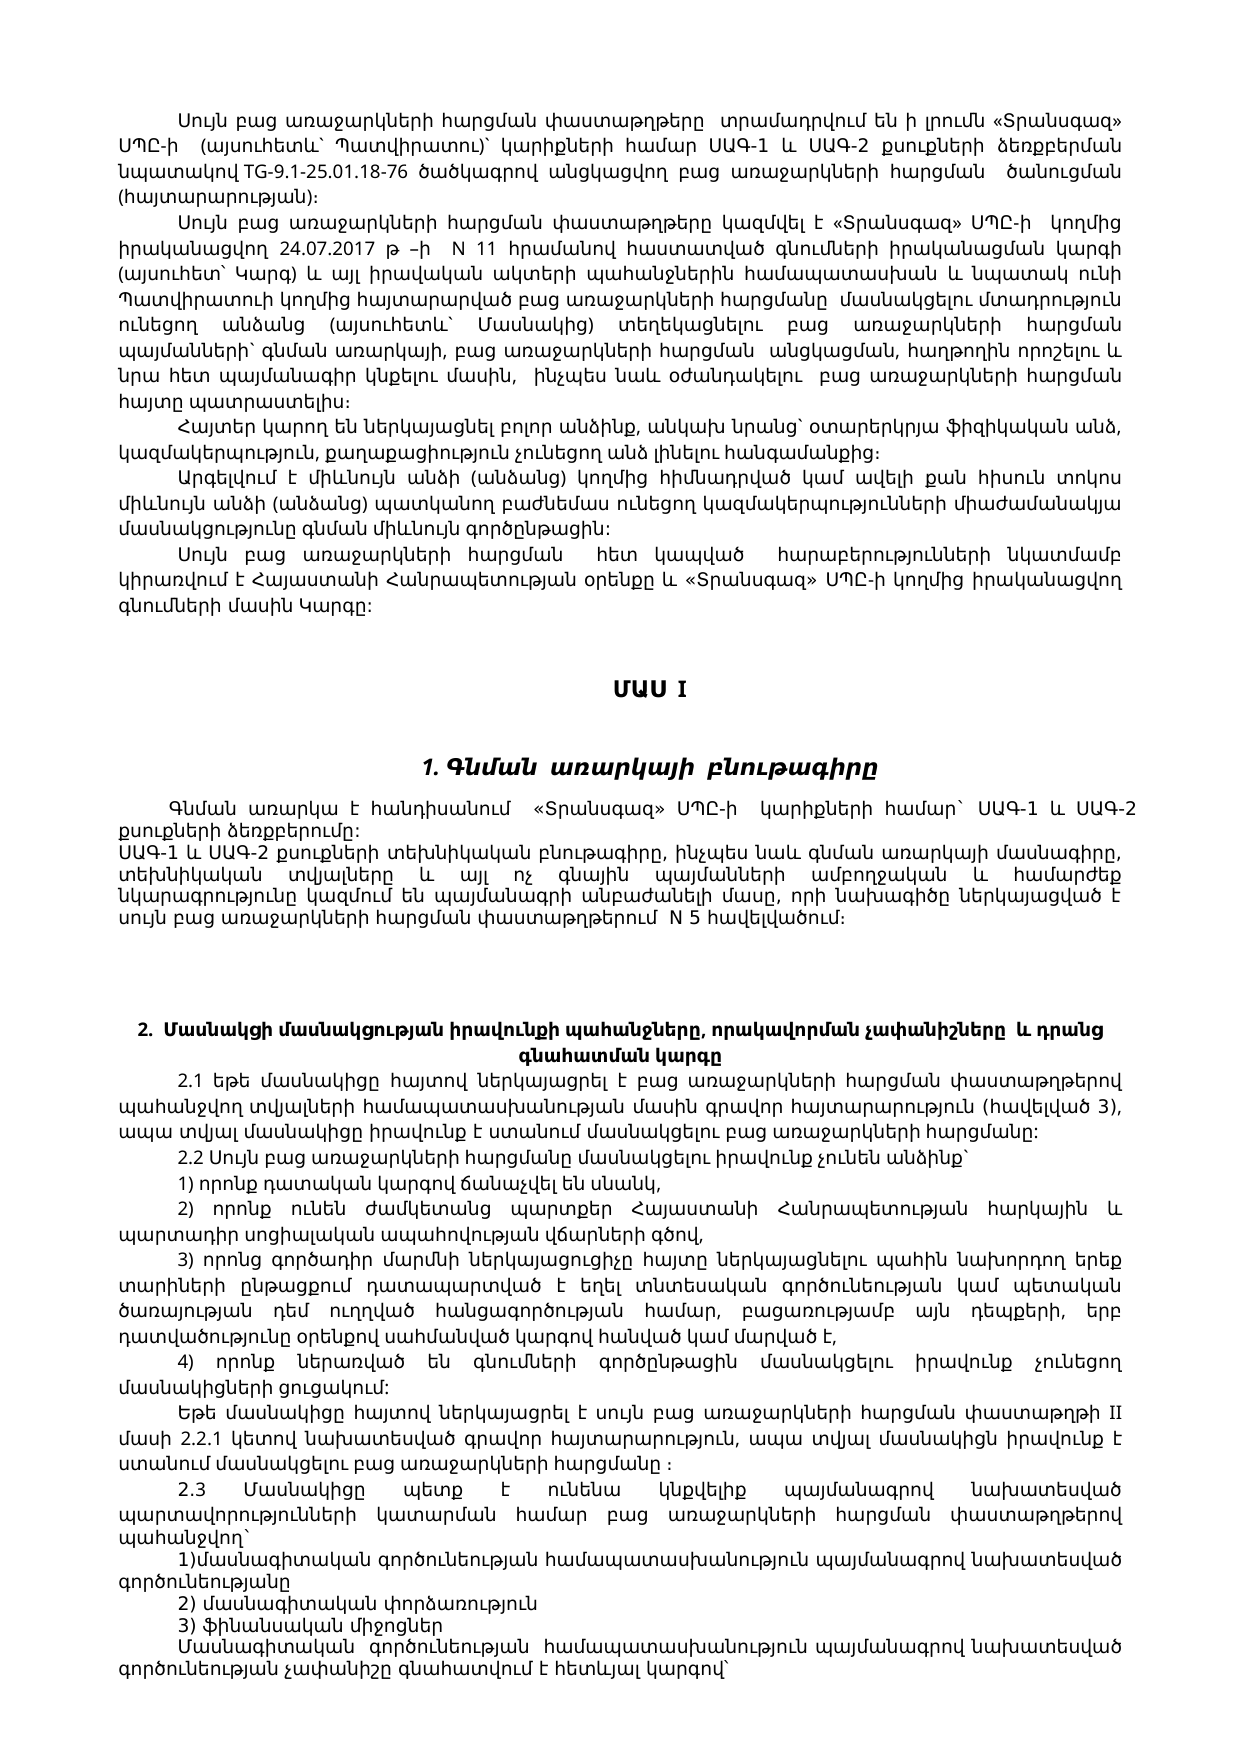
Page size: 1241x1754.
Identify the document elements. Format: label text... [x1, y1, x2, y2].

text Սույն բաց առաջարկների հարցման փաստաթղթերը տրամադրվում են ի լրումն «Տրանսգազ» ՍՊԸ-ի (այսուհետև` Պատվիրատու)` կարիքների համար ՍԱԳ-1 և ՍԱԳ-2 քսուքների ձեռքբերման նպատակով TG-9.1-25.01.18-76 ծածկագրով անցկացվող բաց առաջարկների հարցման ծանուցման (հայտարարության)։ [118, 107, 1122, 209]
text 2) որոնք ունեն ժամկետանց պարտքեր Հայաստանի Հանրապետության հարկային և պարտադիր սոցիալական ապահովության վճարների գծով, [118, 1195, 1122, 1246]
subtitle 1. Գնման առարկայի բնութագիրը [118, 751, 1122, 782]
text ՄԱՍ I [118, 673, 1122, 704]
text Արգելվում է միևնույն անձի (անձանց) կողմից հիմնադրված կամ ավելի քան հիսուն տոկոս միևնույն անձի (անձանց) պատկանող բաժնեմաս ունեցող կազմակերպությունների միաժամանակյա մասնակցությունը գնման միևնույն գործընթացին: [118, 464, 1122, 541]
text 3) որոնց գործադիր մարմնի ներկայացուցիչը հայտը ներկայացնելու պահին նախորդող երեք տարիների ընթացքում դատապարտված է եղել տնտեսական գործունեության կամ պետական ծառայության դեմ ուղղված հանցագործության համար, բացառությամբ այն դեպքերի, երբ դատվածությունը օրենքով սահմանված կարգով հանված կամ մարված է, [118, 1246, 1122, 1348]
text 2. Մասնակցի մասնակցության իրավունքի պահանջները, որակավորման չափանիշները և դրանց գնահատման կարգը [118, 1017, 1122, 1068]
text Հայտեր կարող են ներկայացնել բոլոր անձինք, անկախ նրանց` օտարերկրյա ֆիզիկական անձ, կազմակերպություն, քաղաքացիություն չունեցող անձ լինելու հանգամանքից։ [118, 413, 1122, 464]
text ՍԱԳ-1 և ՍԱԳ-2 քսուքների տեխնիկական բնութագիրը, ինչպես նաև գնման առարկայի մասնագիրը, տեխնիկական տվյալները և այլ ոչ գնային պայմանների ամբողջական և համարժեք նկարագրությունը կազմում են պայմանագրի անբաժանելի մասը, որի նախագիծը ներկայացված է սույն բաց առաջարկների հարցման փաստաթղթերում N 5 հավելվածում։ [118, 842, 1122, 929]
text 2) մասնագիտական փորձառություն [118, 1593, 1122, 1615]
text 1)մասնագիտական գործունեության համապատասխանություն պայմանագրով նախատեսված գործունեությանը [118, 1549, 1122, 1593]
text Սույն բաց առաջարկների հարցման փաստաթղթերը կազմվել է «Տրանսգազ» ՍՊԸ-ի կողմից իրականացվող 24.07.2017 թ –ի N 11 հրամանով հաստատված գնումների իրականացման կարգի (այսուհետ՝ Կարգ) և այլ իրավական ակտերի պահանջներին համապատասխան և նպատակ ունի Պատվիրատուի կողմից հայտարարված բաց առաջարկների հարցմանը մասնակցելու մտադրություն ունեցող անձանց (այսուհետև` Մասնակից) տեղեկացնելու բաց առաջարկների հարցման պայմանների` գնման առարկայի, բաց առաջարկների հարցման անցկացման, հաղթողին որոշելու և նրա հետ պայմանագիր կնքելու մասին, ինչպես նաև օժանդակելու բաց առաջարկների հարցման հայտը պատրաստելիս։ [118, 209, 1122, 413]
text Գնման առարկա է հանդիսանում «Տրանսգազ» ՍՊԸ-ի կարիքների համար` ՍԱԳ-1 և ՍԱԳ-2 քսուքների ձեռքբերումը: [118, 798, 1137, 842]
text 2.1 եթե մասնակիցը հայտով ներկայացրել է բաց առաջարկների հարցման փաստաթղթերով պահանջվող տվյալների համապատասխանության մասին գրավոր հայտարարություն (հավելված 3), ապա տվյալ մասնակիցը իրավունք է ստանում մասնակցելու բաց առաջարկների հարցմանը: [118, 1068, 1122, 1144]
text 3) ֆինանսական միջոցներ [118, 1615, 1122, 1637]
text 4) որոնք ներառված են գնումների գործընթացին մասնակցելու իրավունք չունեցող մասնակիցների ցուցակում: [118, 1348, 1122, 1399]
text 1) որոնք դատական կարգով ճանաչվել են սնանկ, [118, 1170, 1122, 1195]
text 2.3 Մասնակիցը պետք է ունենա կնքվելիք պայմանագրով նախատեսված պարտավորությունների կատարման համար բաց առաջարկների հարցման փաստաթղթերով պահանջվող` [118, 1476, 1122, 1549]
text 2.2 Սույն բաց առաջարկների հարցմանը մասնակցելու իրավունք չունեն անձինք` [118, 1144, 1122, 1170]
text Սույն բաց առաջարկների հարցման հետ կապված հարաբերությունների նկատմամբ կիրառվում է Հայաստանի Հանրապետության օրենքը և «Տրանսգազ» ՍՊԸ-ի կողմից իրականացվող գնումների մասին Կարգը: [118, 541, 1122, 618]
text Եթե մասնակիցը հայտով ներկայացրել է սույն բաց առաջարկների հարցման փաստաթղթի II մասի 2.2.1 կետով նախատեսված գրավոր հայտարարություն, ապա տվյալ մասնակիցն իրավունք է ստանում մասնակցելու բաց առաջարկների հարցմանը ։ [118, 1399, 1122, 1476]
text Մասնագիտական գործունեության համապատասխանություն պայմանագրով նախատեսված գործունեության չափանիշը գնահատվում է հետևյալ կարգով՝ [118, 1637, 1122, 1680]
